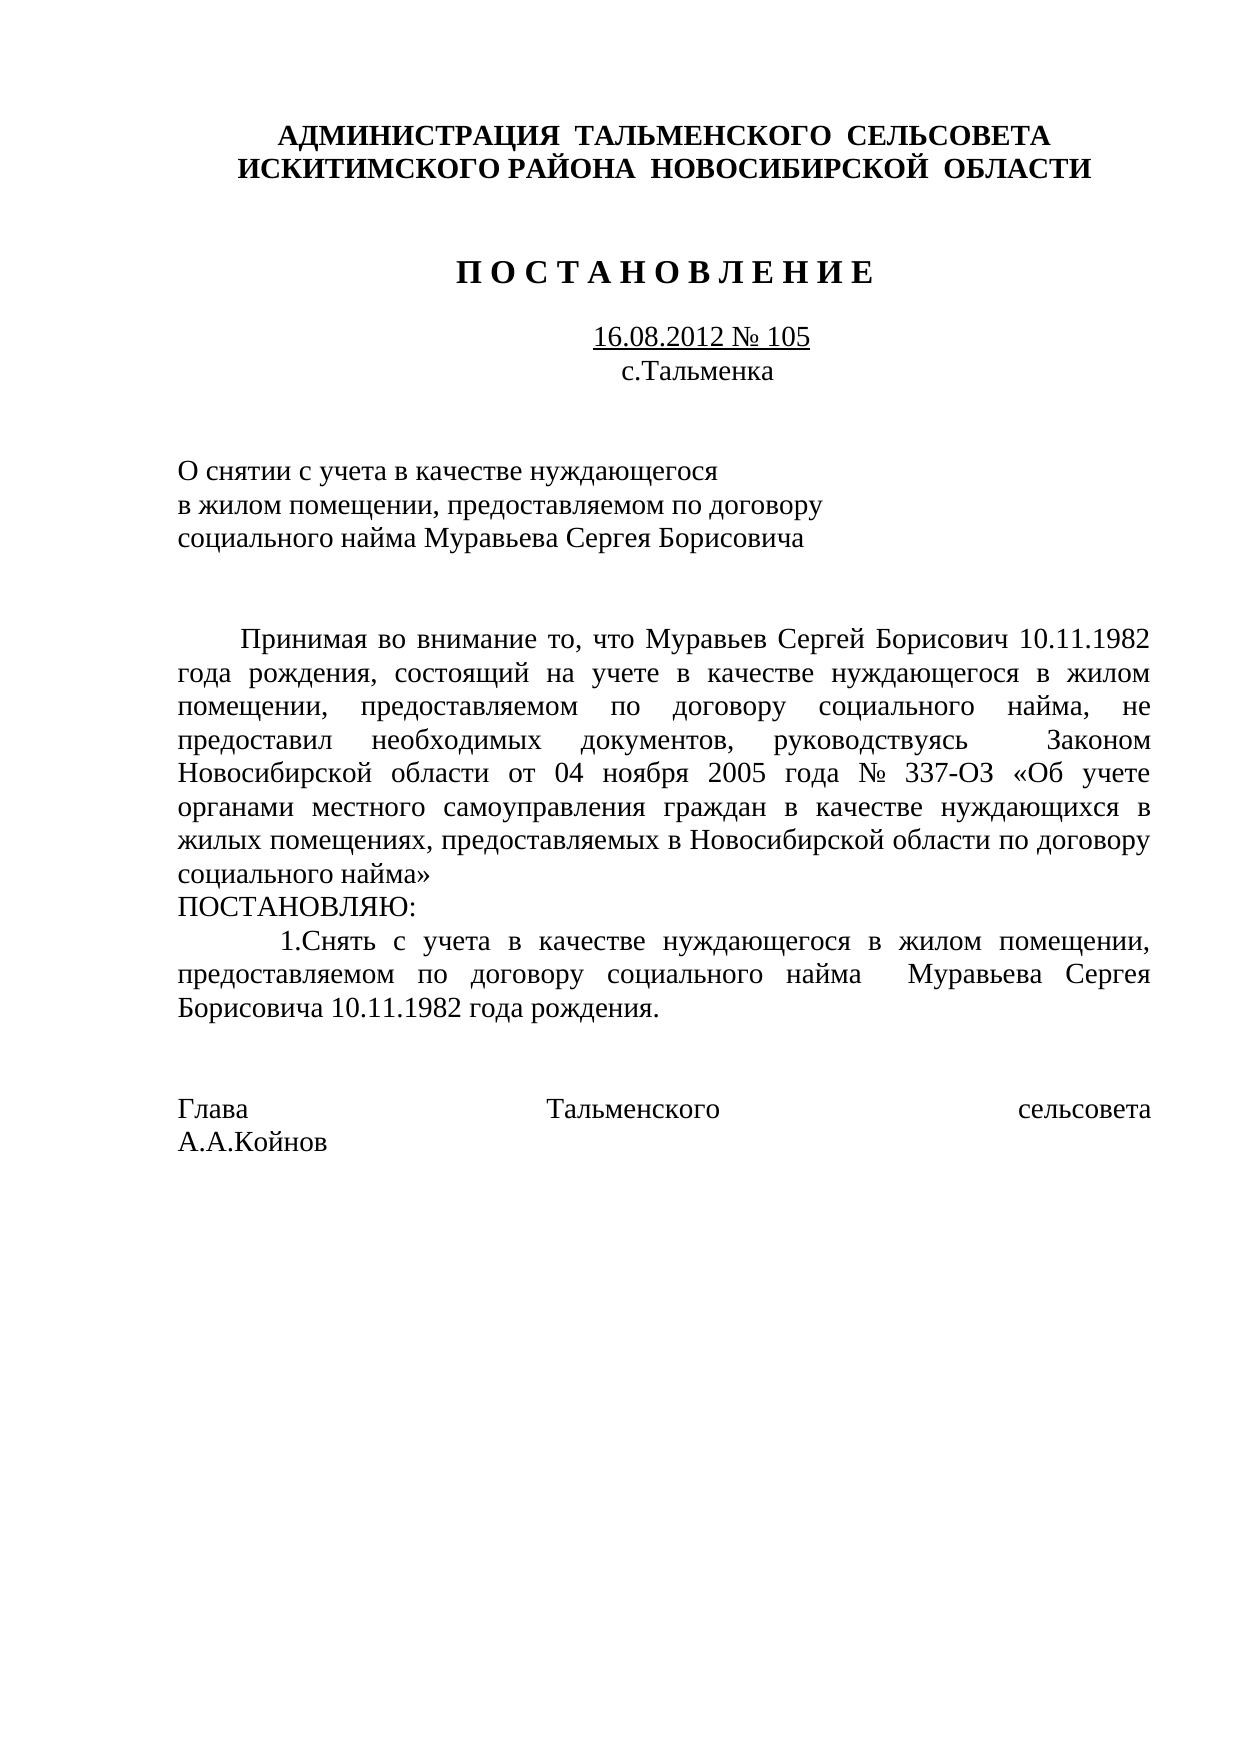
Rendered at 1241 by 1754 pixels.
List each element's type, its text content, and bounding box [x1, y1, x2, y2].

text в жилом помещении, предоставляемом по договору [177, 487, 1152, 521]
text 16.08.2012 № 105 [177, 319, 1152, 353]
text ПОСТАНОВЛЯЮ: [177, 889, 1152, 923]
text Принимая во внимание то, что Муравьев Сергей Борисович 10.11.1982 года рождения, состоящий на учете в качестве нуждающегося в жилом помещении, предоставляемом по договору социального найма, не предоставил необходимых документов, руководствуясь Законом Новосибирской области от 04 ноября 2005 года № 337-ОЗ «Об учете органами местного самоуправления граждан в качестве нуждающихся в жилых помещениях, предоставляемых в Новосибирской области по договору социального найма» [177, 621, 1152, 889]
text 1.Снять с учета в качестве нуждающегося в жилом помещении, предоставляемом по договору социального найма Муравьева Сергея Борисовича 10.11.1982 года рождения. [177, 923, 1152, 1024]
text Глава Тальменского сельсовета А.А.Койнов [177, 1091, 1152, 1158]
text социального найма Муравьева Сергея Борисовича [177, 521, 1152, 554]
text О снятии с учета в качестве нуждающегося [177, 453, 1152, 487]
text АДМИНИСТРАЦИЯ ТАЛЬМЕНСКОГО СЕЛЬСОВЕТА ИСКИТИМСКОГО РАЙОНА НОВОСИБИРСКОЙ ОБЛАСТИ [177, 118, 1152, 185]
text с.Тальменка [177, 353, 1152, 386]
text П О С Т А Н О В Л Е Н И Е [177, 252, 1152, 291]
